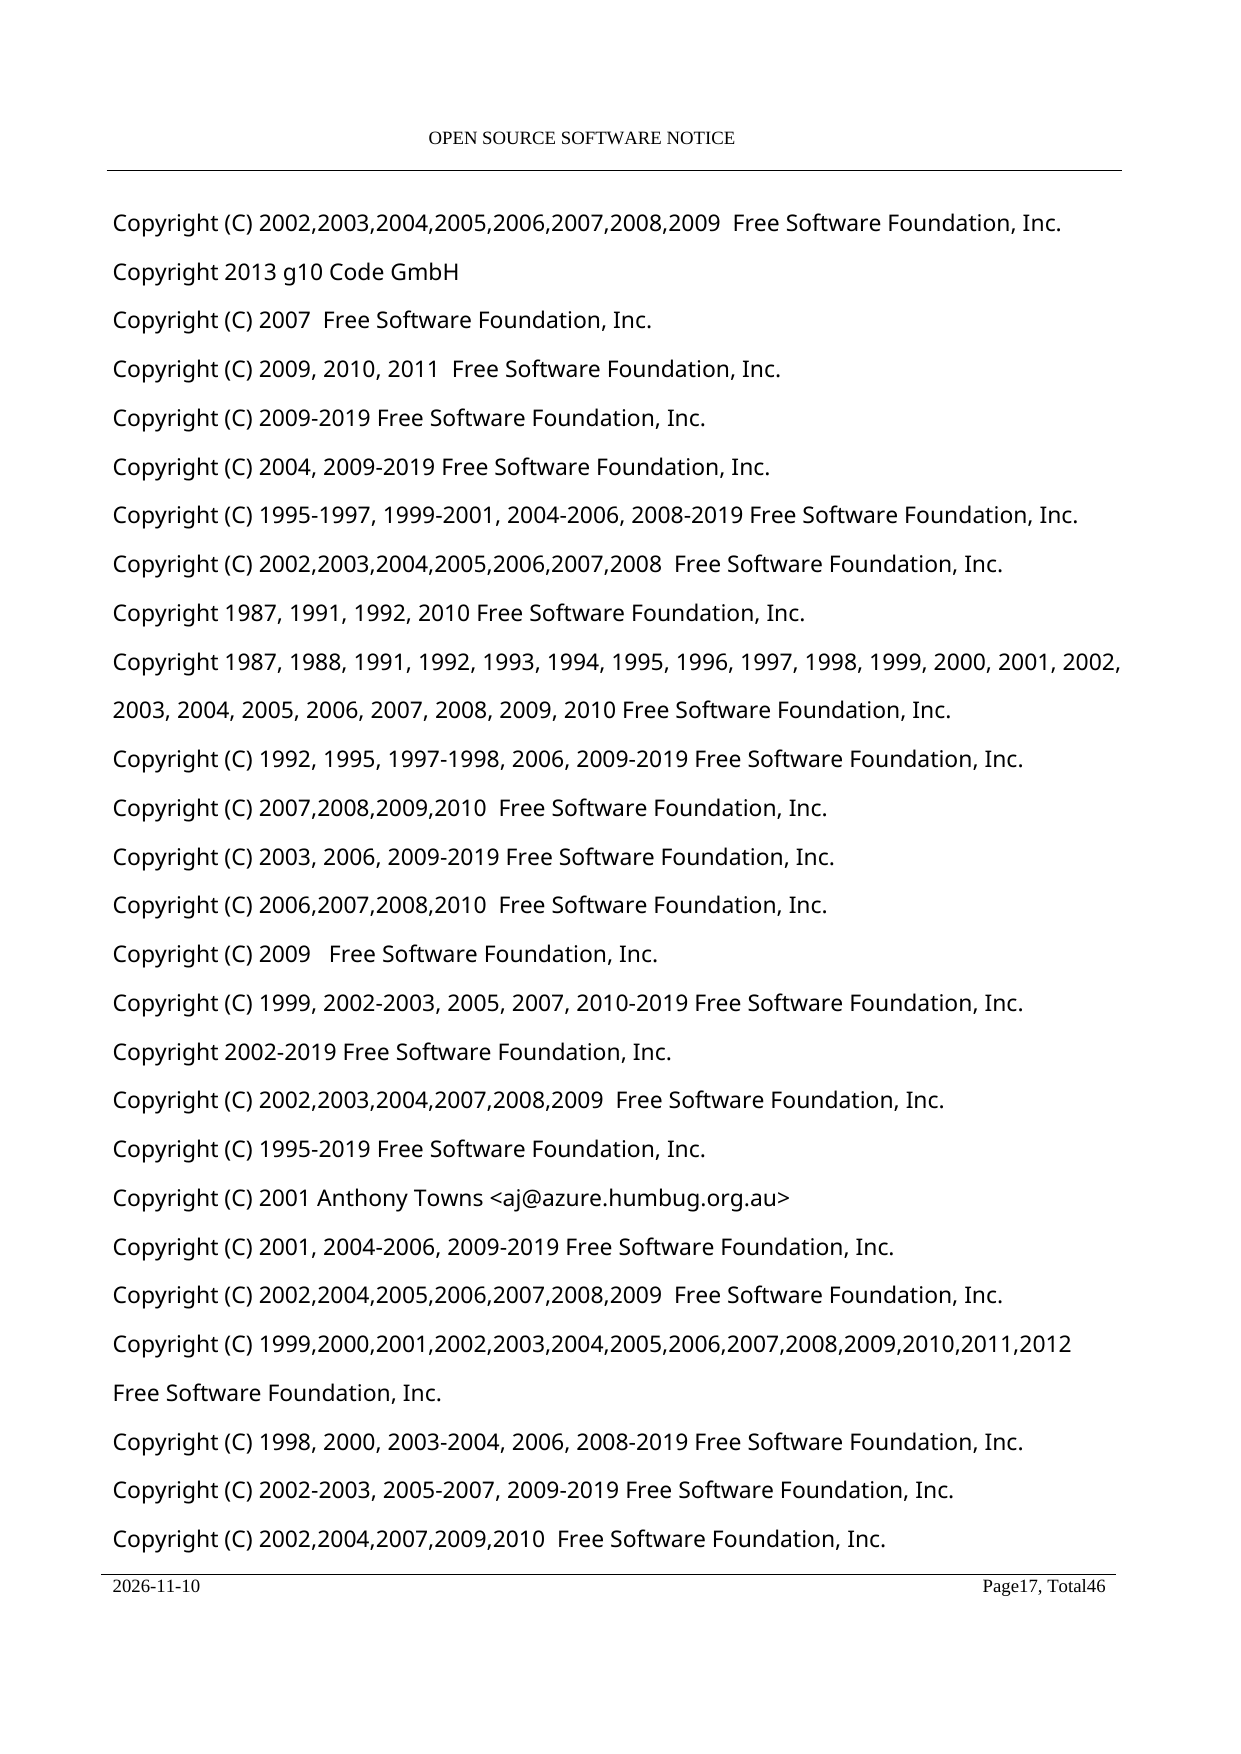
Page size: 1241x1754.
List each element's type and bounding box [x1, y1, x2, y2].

text [112, 206, 1128, 1555]
